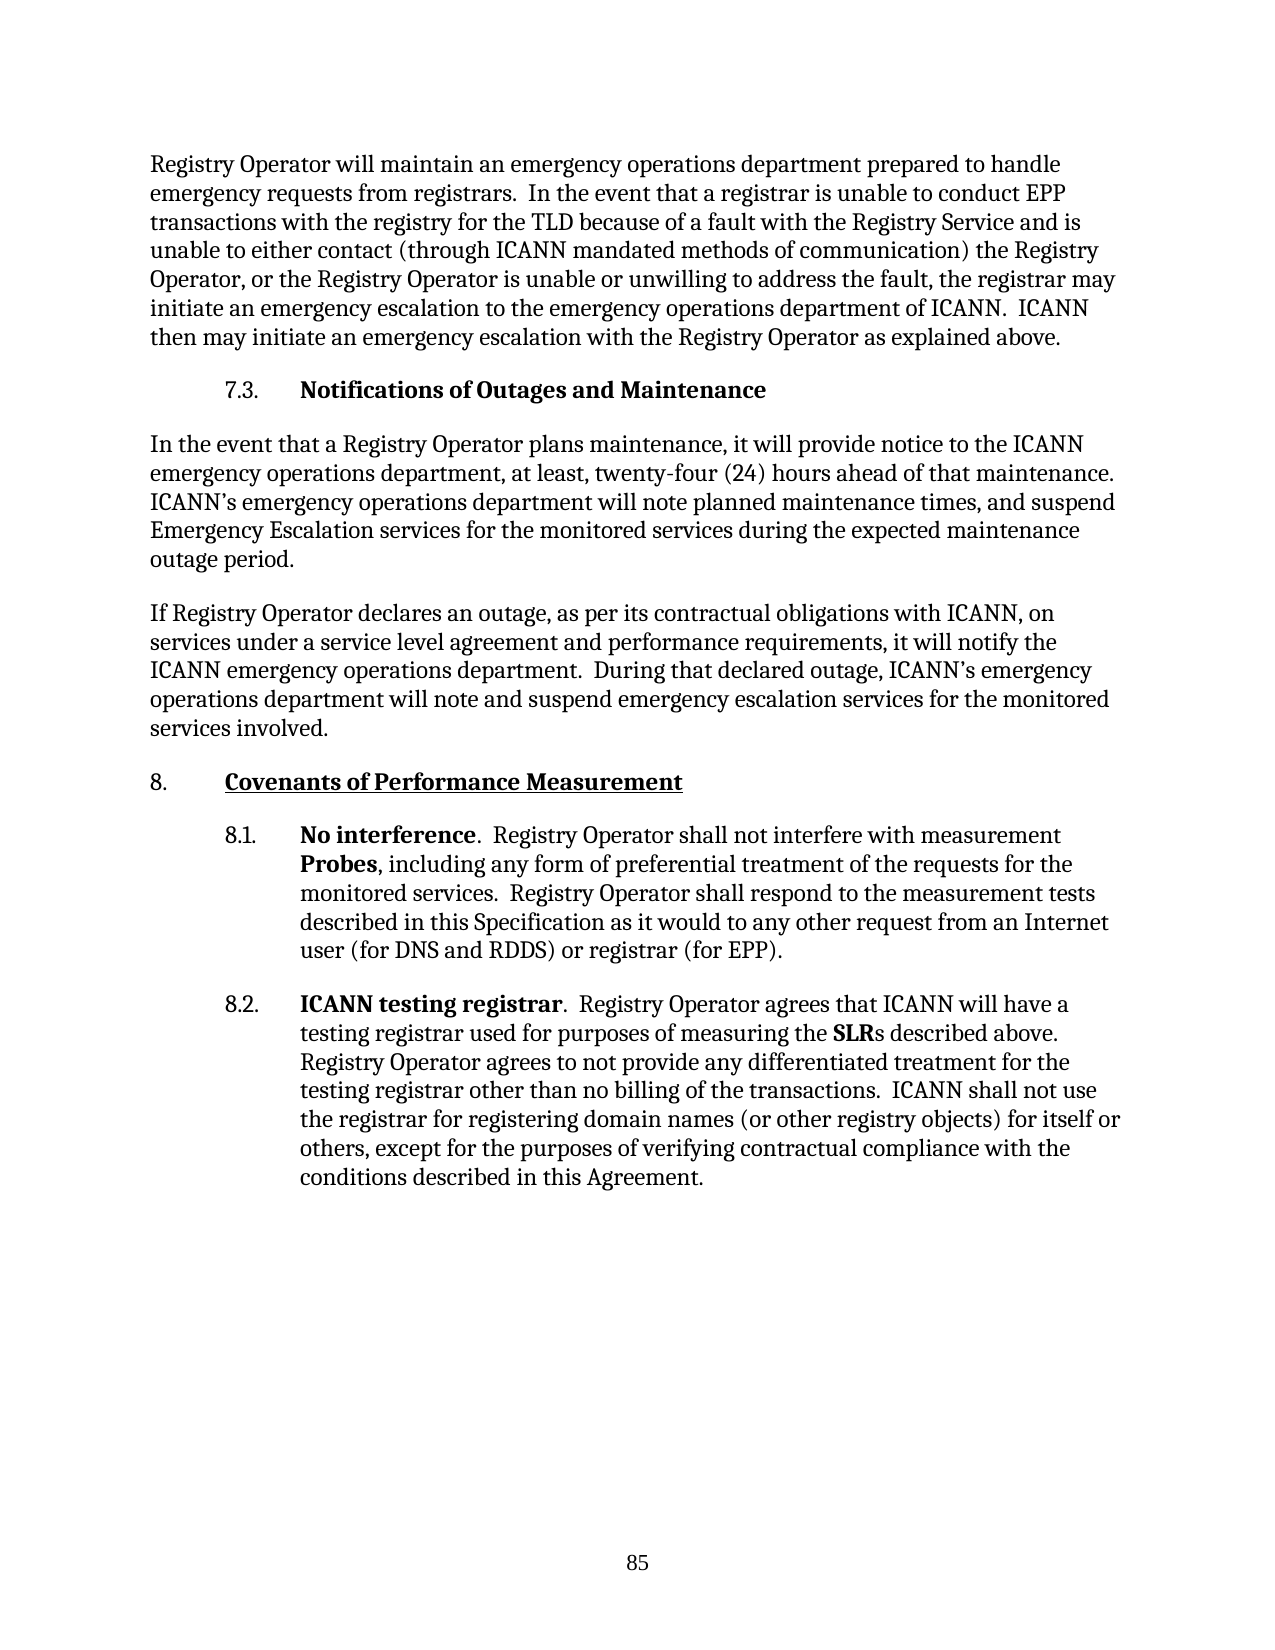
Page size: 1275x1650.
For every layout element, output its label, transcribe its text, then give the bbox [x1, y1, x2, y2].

text If Registry Operator declares an outage, as per its contractual obligations with ICANN, on services under a service level agreement and performance requirements, it will notify the ICANN emergency operations department. During that declared outage, ICANN’s emergency operations department will note and suspend emergency escalation services for the monitored services involved. [150, 599, 1125, 742]
text In the event that a Registry Operator plans maintenance, it will provide notice to the ICANN emergency operations department, at least, twenty-four (24) hours ahead of that maintenance. ICANN’s emergency operations department will note planned maintenance times, and suspend Emergency Escalation services for the monitored services during the expected maintenance outage period. [150, 430, 1125, 574]
text Covenants of Performance Measurement [150, 767, 1125, 796]
text ICANN testing registrar. Registry Operator agrees that ICANN will have a testing registrar used for purposes of measuring the SLRs described above. Registry Operator agrees to not provide any differentiated treatment for the testing registrar other than no billing of the transactions. ICANN shall not use the registrar for registering domain names (or other registry objects) for itself or others, except for the purposes of verifying contractual compliance with the conditions described in this Agreement. [225, 990, 1125, 1191]
text No interference. Registry Operator shall not interfere with measurement Probes, including any form of preferential treatment of the requests for the monitored services. Registry Operator shall respond to the measurement tests described in this Specification as it would to any other request from an Internet user (for DNS and RDDS) or registrar (for EPP). [225, 821, 1125, 965]
text Notifications of Outages and Maintenance [225, 376, 1125, 405]
text Registry Operator will maintain an emergency operations department prepared to handle emergency requests from registrars. In the event that a registrar is unable to conduct EPP transactions with the registry for the TLD because of a fault with the Registry Service and is unable to either contact (through ICANN mandated methods of communication) the Registry Operator, or the Registry Operator is unable or unwilling to address the fault, the registrar may initiate an emergency escalation to the emergency operations department of ICANN. ICANN then may initiate an emergency escalation with the Registry Operator as explained above. [150, 150, 1125, 351]
